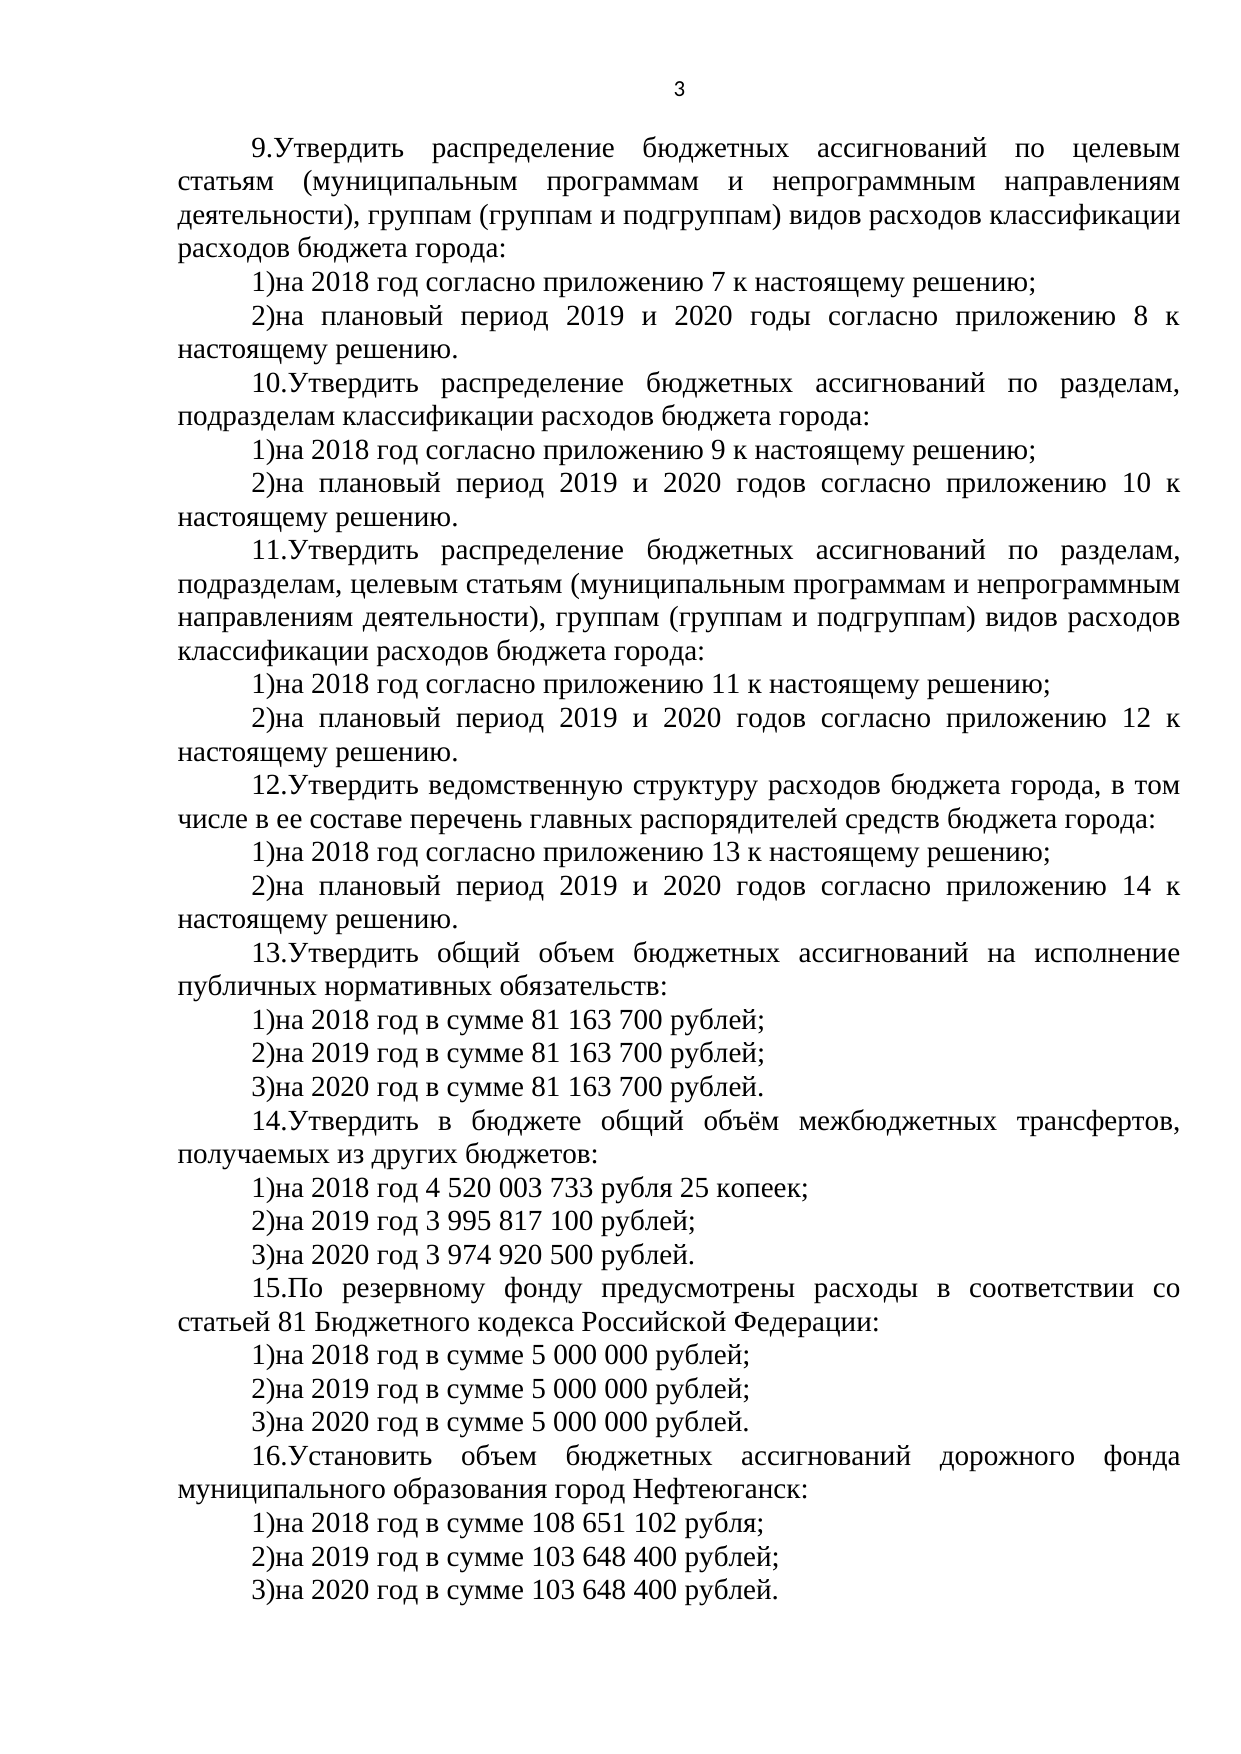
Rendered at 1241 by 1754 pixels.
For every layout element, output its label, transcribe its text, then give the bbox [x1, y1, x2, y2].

text 2)на плановый период 2019 и 2020 годы согласно приложению 8 к настоящему решению. [177, 298, 1181, 365]
text 1)на 2018 год 4 520 003 733 рубля 25 копеек; [177, 1170, 1181, 1203]
text 2)на 2019 год в сумме 103 648 400 рублей; [177, 1539, 1181, 1572]
text 2)на плановый период 2019 и 2020 годов согласно приложению 10 к настоящему решению. [177, 465, 1181, 532]
text 12.Утвердить ведомственную структуру расходов бюджета города, в том числе в ее составе перечень главных распорядителей средств бюджета города: [177, 767, 1181, 834]
text 3)на 2020 год в сумме 103 648 400 рублей. [177, 1572, 1181, 1606]
text 15.По резервному фонду предусмотрены расходы в соответствии со статьей 81 Бюджетного кодекса Российской Федерации: [177, 1270, 1181, 1337]
text 3)на 2020 год 3 974 920 500 рублей. [177, 1237, 1181, 1270]
text 1)на 2018 год согласно приложению 13 к настоящему решению; [177, 834, 1181, 868]
text 2)на 2019 год 3 995 817 100 рублей; [177, 1203, 1181, 1237]
text 14.Утвердить в бюджете общий объём межбюджетных трансфертов, получаемых из других бюджетов: [177, 1103, 1181, 1170]
text 3)на 2020 год в сумме 81 163 700 рублей. [177, 1069, 1181, 1103]
text 9.Утвердить распределение бюджетных ассигнований по целевым статьям (муниципальным программам и непрограммным направлениям деятельности), группам (группам и подгруппам) видов расходов классификации расходов бюджета города: [177, 130, 1181, 264]
text 13.Утвердить общий объем бюджетных ассигнований на исполнение публичных нормативных обязательств: [177, 935, 1181, 1002]
text 1)на 2018 год в сумме 108 651 102 рубля; [177, 1505, 1181, 1539]
text 16.Установить объем бюджетных ассигнований дорожного фонда муниципального образования город Нефтеюганск: [177, 1438, 1181, 1505]
text 1)на 2018 год согласно приложению 11 к настоящему решению; [177, 667, 1181, 700]
text 1)на 2018 год в сумме 81 163 700 рублей; [177, 1002, 1181, 1036]
text 2)на плановый период 2019 и 2020 годов согласно приложению 14 к настоящему решению. [177, 868, 1181, 935]
text 1)на 2018 год в сумме 5 000 000 рублей; [177, 1337, 1181, 1371]
text 11.Утвердить распределение бюджетных ассигнований по разделам, подразделам, целевым статьям (муниципальным программам и непрограммным направлениям деятельности), группам (группам и подгруппам) видов расходов классификации расходов бюджета города: [177, 532, 1181, 667]
text 1)на 2018 год согласно приложению 7 к настоящему решению; [177, 264, 1181, 298]
text 1)на 2018 год согласно приложению 9 к настоящему решению; [177, 432, 1181, 465]
text 2)на плановый период 2019 и 2020 годов согласно приложению 12 к настоящему решению. [177, 700, 1181, 767]
text 2)на 2019 год в сумме 5 000 000 рублей; [177, 1371, 1181, 1404]
text 10.Утвердить распределение бюджетных ассигнований по разделам, подразделам классификации расходов бюджета города: [177, 365, 1181, 432]
text 3)на 2020 год в сумме 5 000 000 рублей. [177, 1404, 1181, 1438]
text 2)на 2019 год в сумме 81 163 700 рублей; [177, 1036, 1181, 1069]
